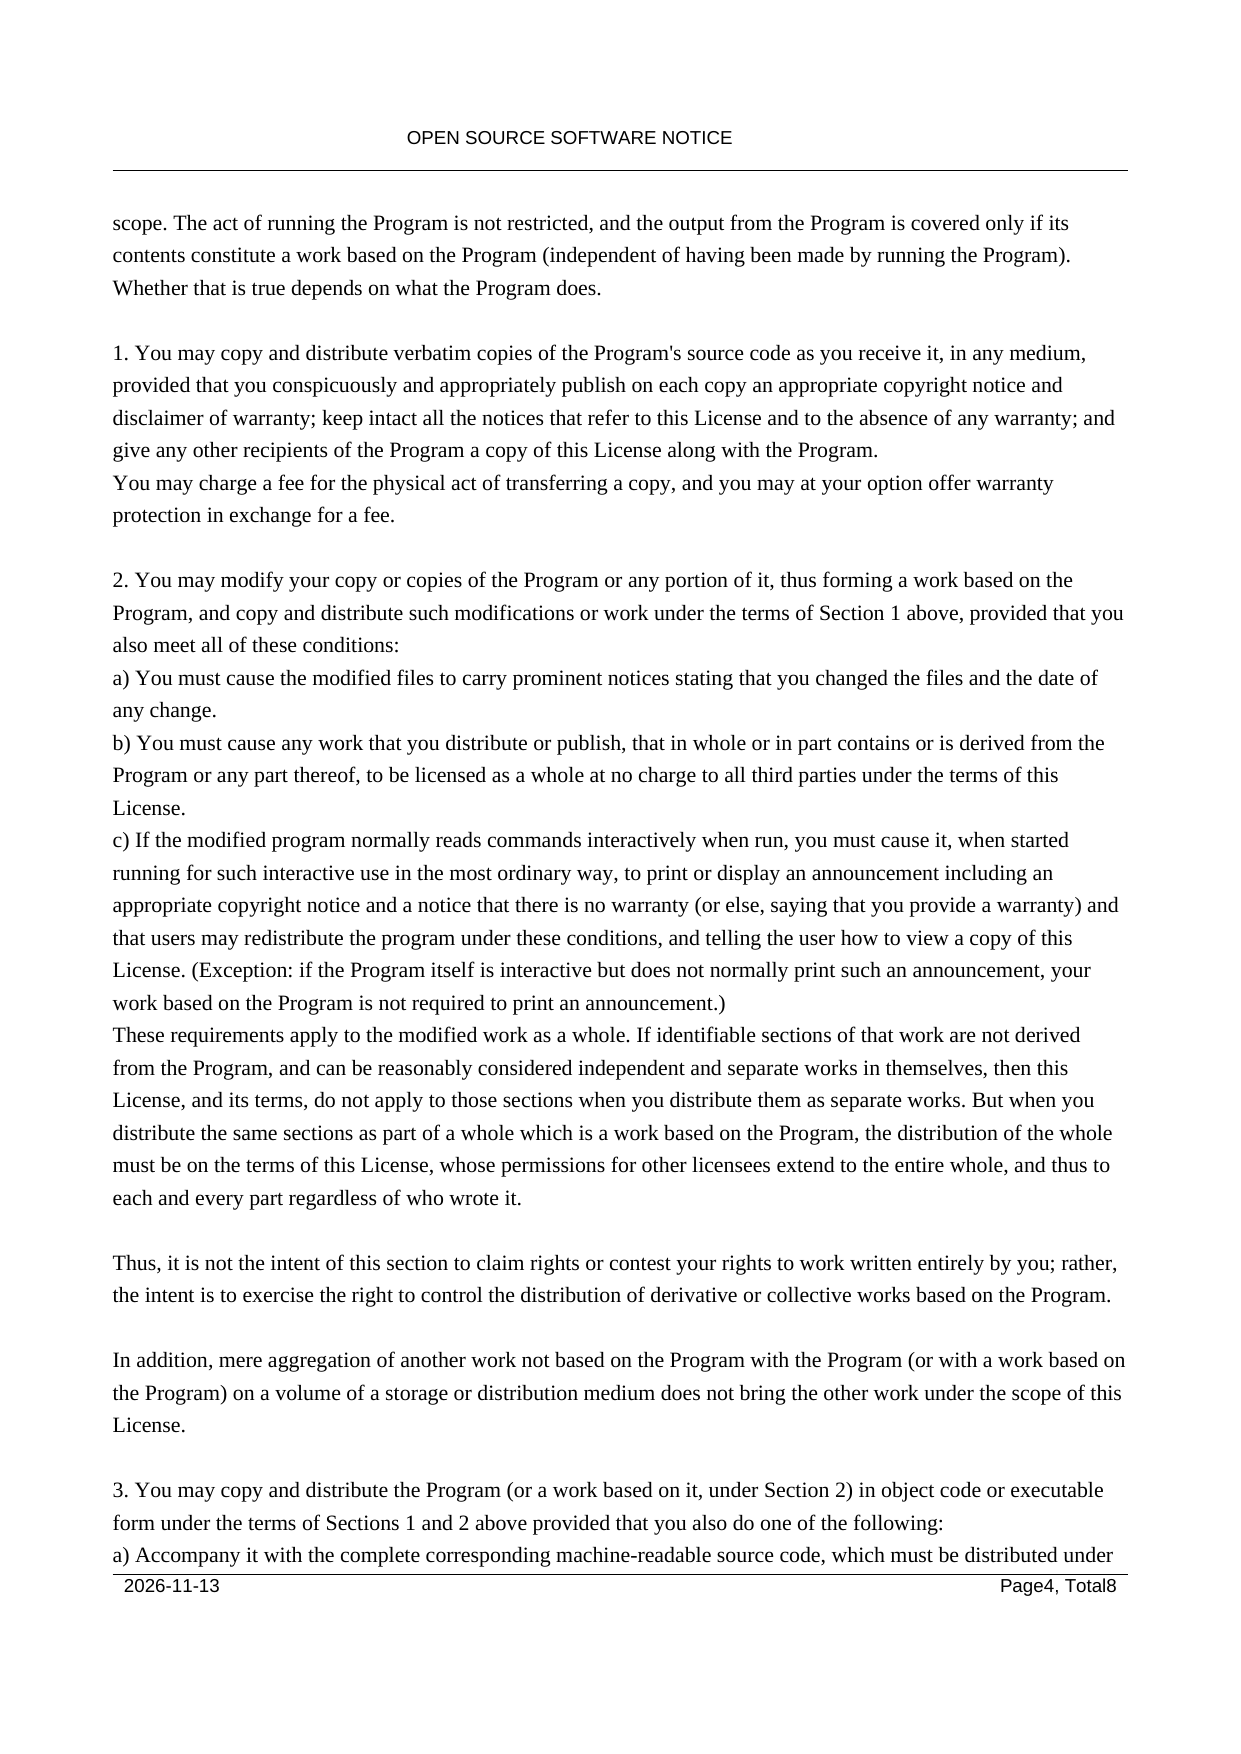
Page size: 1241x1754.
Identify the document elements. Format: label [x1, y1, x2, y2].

text [112, 206, 1128, 1571]
